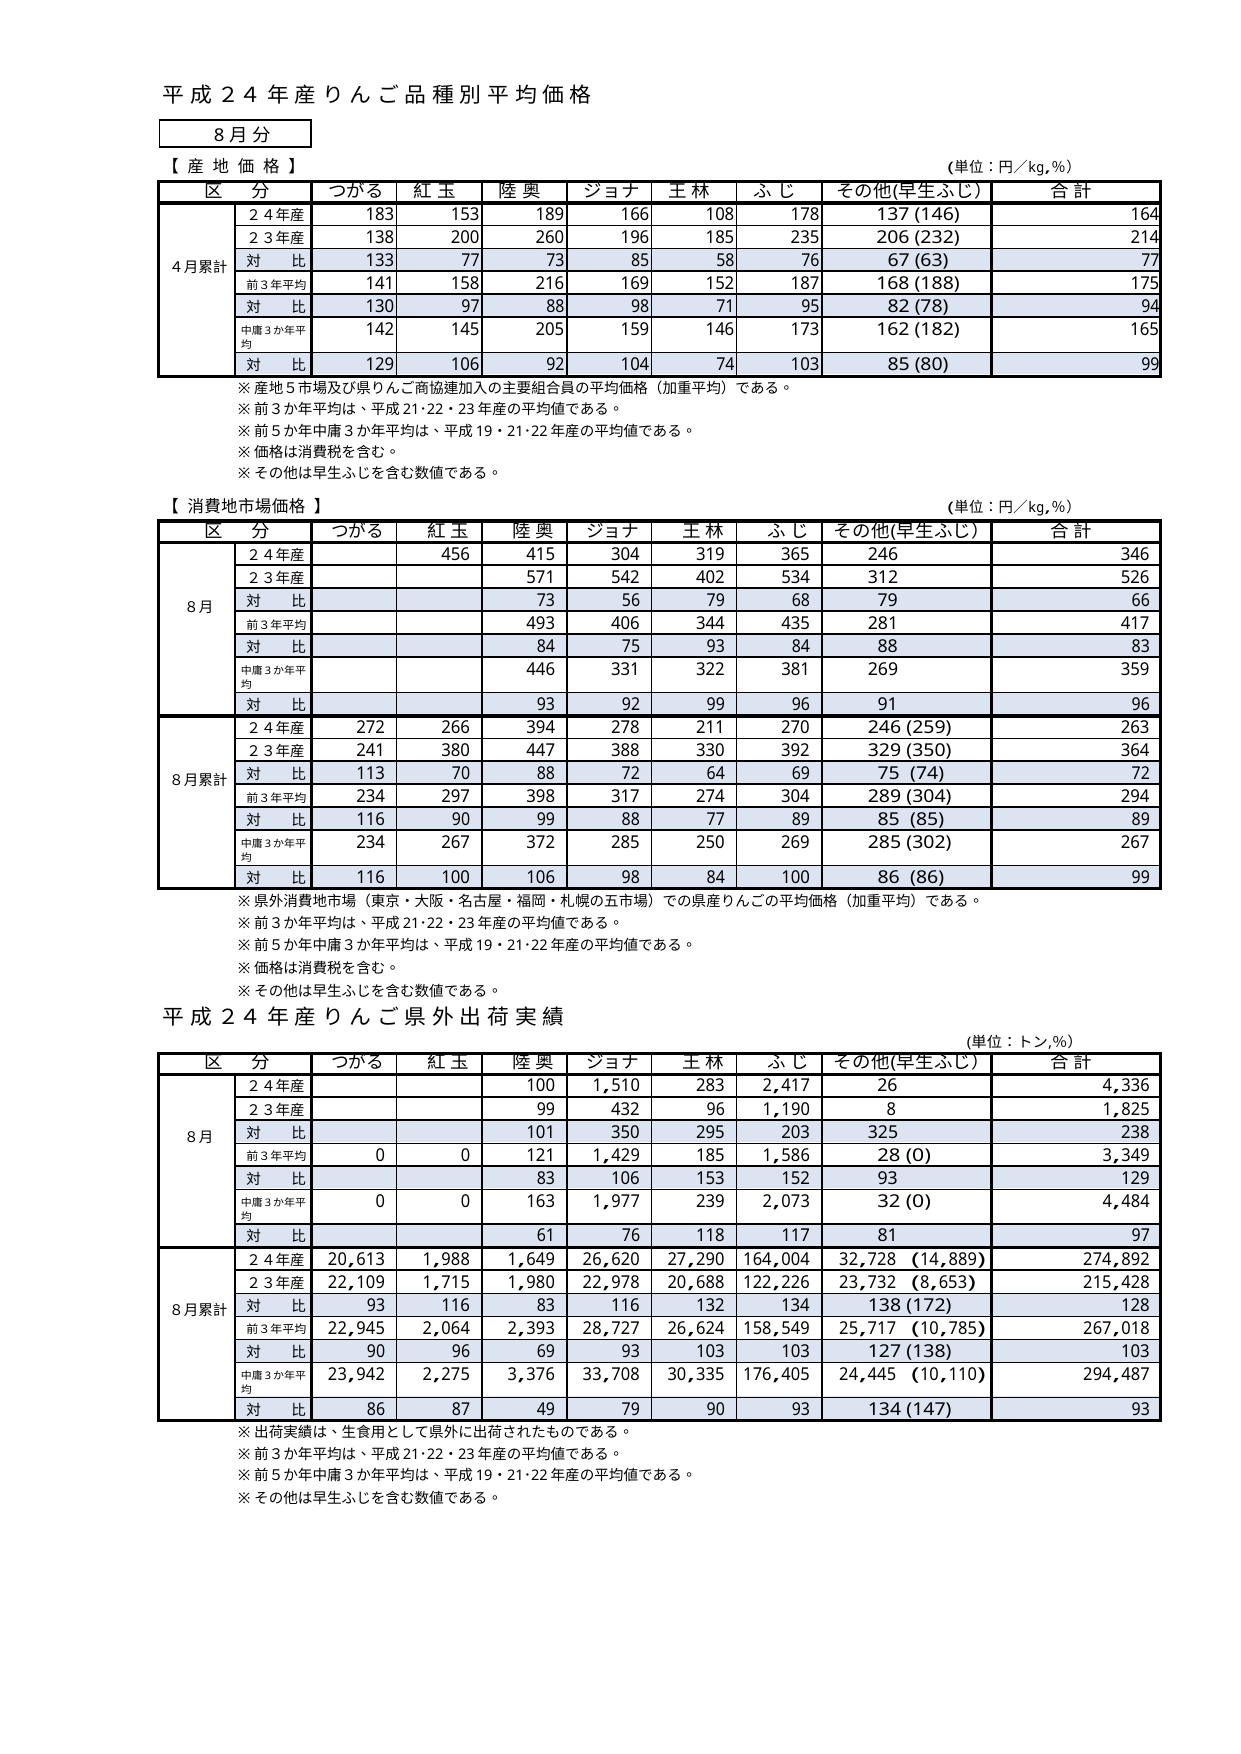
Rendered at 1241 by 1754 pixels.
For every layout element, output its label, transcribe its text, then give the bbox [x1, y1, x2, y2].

table_cell 260 [483, 226, 566, 247]
table_cell 26,624 [652, 1317, 736, 1339]
text 平 成 ２４ 年 産 り ん ご 県 外 出 荷 実 績 [162, 1002, 1178, 1031]
table_cell 79 [652, 589, 736, 610]
table_cell 前３年平均 [236, 272, 310, 293]
table_cell [313, 1225, 396, 1246]
table_cell 89 [737, 808, 821, 829]
table_cell 134 [737, 1294, 821, 1316]
table_cell 183 [313, 205, 396, 224]
table_cell 71 [652, 295, 736, 316]
table_cell 58 [652, 249, 736, 270]
table_cell 162 (182) [823, 318, 990, 352]
table_cell 92 [568, 693, 651, 714]
text ※ 前５か年中庸３か年平均は、平成19・21･22年産の平均値である。 [238, 935, 1178, 955]
table_cell 0 [397, 1190, 481, 1223]
table_cell [397, 1098, 481, 1119]
table_cell 対 比 [236, 1121, 310, 1142]
table_cell 20,688 [652, 1271, 736, 1292]
table_cell 346 [993, 544, 1159, 564]
table_cell 127 (138) [823, 1340, 990, 1362]
table_cell 239 [652, 1190, 736, 1223]
table_cell 137 (146) [823, 205, 990, 224]
table_cell ８月 [160, 1076, 234, 1246]
table_cell 96 [993, 693, 1159, 714]
table_header その他(早生ふじ） [823, 523, 990, 541]
table_cell 2,393 [483, 1317, 566, 1339]
table_cell ８月 [160, 544, 234, 714]
table_cell 122,226 [737, 1271, 821, 1292]
table_cell 108 [652, 205, 736, 224]
table_cell 269 [823, 658, 990, 692]
table_cell 322 [652, 658, 736, 692]
table_cell 234 [313, 785, 396, 806]
table_cell 97 [397, 295, 481, 316]
table_cell ２４年産 [236, 544, 310, 564]
table_cell [397, 612, 481, 633]
table_cell 93 [737, 1398, 821, 1419]
table_header 合 計 [993, 523, 1159, 541]
table_cell 526 [993, 566, 1159, 587]
table_header つがる [313, 523, 396, 541]
table_header ジョナ [568, 1055, 651, 1072]
table_cell 163 [483, 1190, 566, 1223]
table_cell 66 [993, 589, 1159, 610]
table_header 陸 奥 [483, 1055, 566, 1072]
table_cell 93 [823, 1167, 990, 1188]
table_cell 185 [652, 1144, 736, 1165]
table_cell 325 [823, 1121, 990, 1142]
table_header つがる [313, 183, 396, 201]
table_cell 2,073 [737, 1190, 821, 1223]
table_cell ８月累計 [160, 1249, 234, 1419]
table_cell 176,405 [737, 1363, 821, 1396]
table_header ふ じ [737, 523, 821, 541]
table_cell 77 [652, 808, 736, 829]
table_cell 1,510 [568, 1076, 651, 1096]
table_cell 145 [397, 318, 481, 352]
table_cell 0 [313, 1144, 396, 1165]
table_cell 67 (63) [823, 249, 990, 270]
table_cell 61 [483, 1225, 566, 1246]
table_cell 344 [652, 612, 736, 633]
table_cell 215,428 [993, 1271, 1159, 1292]
table_header 陸 奥 [483, 183, 566, 201]
table_cell 297 [397, 785, 481, 806]
table_cell 対 比 [236, 866, 310, 887]
table_cell 331 [568, 658, 651, 692]
table_cell 304 [568, 544, 651, 564]
table_cell 69 [737, 762, 821, 783]
table_cell 22,978 [568, 1271, 651, 1292]
table_cell 168 (188) [823, 272, 990, 293]
table_cell 267 [397, 831, 481, 864]
table_cell 93 [313, 1294, 396, 1316]
table_cell 542 [568, 566, 651, 587]
table_cell [313, 693, 396, 714]
table_cell 380 [397, 739, 481, 760]
table_cell 98 [568, 866, 651, 887]
table_cell 493 [483, 612, 566, 633]
table_cell 95 [737, 295, 821, 316]
text ※ 県外消費地市場（東京・大阪・名古屋・福岡・札幌の五市場）での県産りんごの平均価格（加重平均）である。 [238, 890, 1178, 910]
table_cell 272 [313, 718, 396, 737]
table_cell 189 [483, 205, 566, 224]
table_cell 304 [737, 785, 821, 806]
table_header ふ じ [737, 183, 821, 201]
table_cell 93 [483, 693, 566, 714]
text ※ 出荷実績は、生食用として県外に出荷されたものである。 [238, 1422, 1178, 1442]
table_cell 73 [483, 589, 566, 610]
table_cell 77 [993, 249, 1159, 270]
table_header 紅 玉 [397, 183, 481, 201]
table_cell 33,708 [568, 1363, 651, 1396]
table_cell 100 [483, 1076, 566, 1096]
table_cell [313, 544, 396, 564]
text ※ 前３か年平均は、平成21･22・23年産の平均値である。 [238, 913, 1178, 933]
table_header ふ じ [737, 1055, 821, 1072]
table_cell 281 [823, 612, 990, 633]
table_cell 319 [652, 544, 736, 564]
table_cell 24,445 (10,110) [823, 1363, 990, 1396]
table_cell 103 [652, 1340, 736, 1362]
table_cell ８月累計 [160, 718, 234, 887]
table_cell 187 [737, 272, 821, 293]
table_cell 対 比 [236, 353, 310, 374]
table_header その他(早生ふじ） [823, 1055, 990, 1072]
table_cell 435 [737, 612, 821, 633]
table_cell [397, 1225, 481, 1246]
table_cell 106 [397, 353, 481, 374]
table_cell 173 [737, 318, 821, 352]
table_cell 99 [993, 353, 1159, 374]
table_header 王 林 [652, 183, 736, 201]
table_cell 118 [652, 1225, 736, 1246]
table_cell [397, 589, 481, 610]
table_cell 23,732 (8,653) [823, 1271, 990, 1292]
table_cell 294,487 [993, 1363, 1159, 1396]
table_cell 128 [993, 1294, 1159, 1316]
table_cell 23,942 [313, 1363, 396, 1396]
table_cell 中庸3か年平均 [236, 1363, 310, 1396]
table_cell 2,417 [737, 1076, 821, 1096]
table_cell 前３年平均 [236, 785, 310, 806]
table_cell 285 (302) [823, 831, 990, 864]
table_cell 116 [568, 1294, 651, 1316]
table_cell 274,892 [993, 1249, 1159, 1269]
table_cell 101 [483, 1121, 566, 1142]
text ※ その他は早生ふじを含む数値である。 [238, 981, 1178, 1001]
table_cell 164 [993, 205, 1159, 224]
table_cell [397, 693, 481, 714]
table_cell 216 [483, 272, 566, 293]
table_cell 99 [483, 808, 566, 829]
table_cell 83 [483, 1167, 566, 1188]
table_cell 前３年平均 [236, 1144, 310, 1165]
table_cell 1,988 [397, 1249, 481, 1269]
table_cell 72 [993, 762, 1159, 783]
table_cell 133 [313, 249, 396, 270]
table_cell 70 [397, 762, 481, 783]
table_cell 447 [483, 739, 566, 760]
table_cell 対 比 [236, 1340, 310, 1362]
table_cell ２４年産 [236, 1249, 310, 1269]
table_cell 96 [397, 1340, 481, 1362]
table_cell 159 [568, 318, 651, 352]
text ※ 前５か年中庸３か年平均は、平成19・21･22年産の平均値である。 [238, 420, 1178, 440]
table_cell 81 [823, 1225, 990, 1246]
table_cell 1,977 [568, 1190, 651, 1223]
table_cell 294 [993, 785, 1159, 806]
table_cell 392 [737, 739, 821, 760]
table_cell 86 [313, 1398, 396, 1419]
table_cell 350 [568, 1121, 651, 1142]
text ※ 価格は消費税を含む。 [238, 442, 1178, 462]
table_cell 238 [993, 1121, 1159, 1142]
table_cell 対 比 [236, 295, 310, 316]
table_header ジョナ [568, 523, 651, 541]
table_cell 169 [568, 272, 651, 293]
table_cell 対 比 [236, 808, 310, 829]
table_cell 103 [737, 1340, 821, 1362]
table_cell ２４年産 [236, 718, 310, 737]
table_cell 138 (172) [823, 1294, 990, 1316]
table_cell 130 [313, 295, 396, 316]
table_cell 74 [652, 353, 736, 374]
table_header 区 分 [160, 1055, 310, 1072]
table_cell 85 (85) [823, 808, 990, 829]
text ※ その他は早生ふじを含む数値である。 [238, 1488, 1178, 1508]
table_cell 100 [397, 866, 481, 887]
table_cell 329 (350) [823, 739, 990, 760]
table_cell 28 (0) [823, 1144, 990, 1165]
table_header 合 計 [993, 1055, 1159, 1072]
table_cell 269 [737, 831, 821, 864]
table_cell 0 [313, 1190, 396, 1223]
table_cell 121 [483, 1144, 566, 1165]
table_cell [397, 1167, 481, 1188]
table_cell 406 [568, 612, 651, 633]
table_cell ２３年産 [236, 226, 310, 247]
table_cell 4,484 [993, 1190, 1159, 1223]
table_cell 446 [483, 658, 566, 692]
table_cell 中庸3か年平均 [236, 1190, 310, 1223]
table_cell 415 [483, 544, 566, 564]
table_cell 141 [313, 272, 396, 293]
table_cell [397, 1121, 481, 1142]
table_cell [397, 566, 481, 587]
table_cell 22,109 [313, 1271, 396, 1292]
table_cell 75 (74) [823, 762, 990, 783]
table_cell 185 [652, 226, 736, 247]
table_cell 113 [313, 762, 396, 783]
table_cell 266 [397, 718, 481, 737]
table_cell [397, 658, 481, 692]
table_cell 4,336 [993, 1076, 1159, 1096]
table_cell 対 比 [236, 762, 310, 783]
table_cell 270 [737, 718, 821, 737]
table_cell 64 [652, 762, 736, 783]
table_cell 278 [568, 718, 651, 737]
table_cell 1,980 [483, 1271, 566, 1292]
table_header 区 分 [160, 523, 310, 541]
table_cell 83 [993, 635, 1159, 656]
table_cell 79 [568, 1398, 651, 1419]
table_cell [397, 635, 481, 656]
table_cell 2,064 [397, 1317, 481, 1339]
table_cell 94 [993, 295, 1159, 316]
table_cell ２４年産 [236, 205, 310, 224]
table_cell 85 [568, 249, 651, 270]
table_cell ２３年産 [236, 1271, 310, 1292]
table_cell [313, 1121, 396, 1142]
table_header ジョナ [568, 183, 651, 201]
table_cell 534 [737, 566, 821, 587]
table_cell 28,727 [568, 1317, 651, 1339]
table_cell 99 [993, 866, 1159, 887]
table_cell 394 [483, 718, 566, 737]
table_cell 84 [652, 866, 736, 887]
table_cell 295 [652, 1121, 736, 1142]
table_cell 1,825 [993, 1098, 1159, 1119]
text ※ 価格は消費税を含む。 [238, 957, 1178, 977]
table_cell 205 [483, 318, 566, 352]
table_cell ２３年産 [236, 566, 310, 587]
table_cell 158 [397, 272, 481, 293]
table_cell 1,190 [737, 1098, 821, 1119]
table_cell 211 [652, 718, 736, 737]
table_cell 267,018 [993, 1317, 1159, 1339]
table_cell 中庸3か年平均 [236, 831, 310, 864]
table_cell 103 [737, 353, 821, 374]
table_cell 206 (232) [823, 226, 990, 247]
table_cell 69 [483, 1340, 566, 1362]
table_cell 129 [313, 353, 396, 374]
table_cell 274 [652, 785, 736, 806]
table_cell 対 比 [236, 589, 310, 610]
table_cell 前３年平均 [236, 1317, 310, 1339]
table_cell 289 (304) [823, 785, 990, 806]
table_cell 99 [652, 693, 736, 714]
table_cell 76 [737, 249, 821, 270]
table_cell 200 [397, 226, 481, 247]
table_cell 88 [483, 762, 566, 783]
table_cell 79 [823, 589, 990, 610]
table_cell 398 [483, 785, 566, 806]
table_cell ２３年産 [236, 739, 310, 760]
table_cell 92 [483, 353, 566, 374]
table_cell 87 [397, 1398, 481, 1419]
table_cell 0 [397, 1144, 481, 1165]
table_cell [397, 1076, 481, 1096]
text 平 成 ２４ 年 産 り ん ご 品 種 別 平 均 価 格 [162, 80, 1178, 108]
table_cell 456 [397, 544, 481, 564]
table_cell 98 [568, 295, 651, 316]
table_cell [313, 612, 396, 633]
table_cell 3,349 [993, 1144, 1159, 1165]
text ※ 前５か年中庸３か年平均は、平成19・21･22年産の平均値である。 [238, 1465, 1178, 1485]
table_cell [313, 1098, 396, 1119]
table_cell 146 [652, 318, 736, 352]
table_cell 165 [993, 318, 1159, 352]
table_cell 20,613 [313, 1249, 396, 1269]
text (単位：トン,％） [60, 1032, 1082, 1052]
table_cell 152 [737, 1167, 821, 1188]
table_cell 152 [652, 272, 736, 293]
table_cell 97 [993, 1225, 1159, 1246]
table_cell 116 [397, 1294, 481, 1316]
table_cell 359 [993, 658, 1159, 692]
table_cell 138 [313, 226, 396, 247]
table_cell 73 [483, 249, 566, 270]
table_cell 90 [397, 808, 481, 829]
table_cell 106 [483, 866, 566, 887]
table_cell 129 [993, 1167, 1159, 1188]
table_cell 84 [483, 635, 566, 656]
text 【 産 地 価 格 】 (単位：円／kg,％） [162, 115, 1178, 178]
table_cell 132 [652, 1294, 736, 1316]
table_cell 対 比 [236, 1294, 310, 1316]
table_cell 285 [568, 831, 651, 864]
table_cell 77 [397, 249, 481, 270]
table_cell 91 [823, 693, 990, 714]
table_cell 88 [568, 808, 651, 829]
table_cell 372 [483, 831, 566, 864]
table_cell 30,335 [652, 1363, 736, 1396]
table_cell 203 [737, 1121, 821, 1142]
table_cell 対 比 [236, 1167, 310, 1188]
table_cell [313, 635, 396, 656]
table_cell 88 [483, 295, 566, 316]
table_cell 90 [652, 1398, 736, 1419]
table_cell 246 (259) [823, 718, 990, 737]
table_cell 対 比 [236, 1225, 310, 1246]
table_cell 164,004 [737, 1249, 821, 1269]
table_cell 68 [737, 589, 821, 610]
table_cell 283 [652, 1076, 736, 1096]
table_cell 402 [652, 566, 736, 587]
table_cell 178 [737, 205, 821, 224]
table_cell 432 [568, 1098, 651, 1119]
table_cell 対 比 [236, 635, 310, 656]
table_cell 116 [313, 808, 396, 829]
table_cell 364 [993, 739, 1159, 760]
table_cell 235 [737, 226, 821, 247]
table_cell 246 [823, 544, 990, 564]
text ※ その他は早生ふじを含む数値である。 [238, 463, 1178, 483]
table_cell 117 [737, 1225, 821, 1246]
table_cell 250 [652, 831, 736, 864]
table_cell 93 [568, 1340, 651, 1362]
table_cell 330 [652, 739, 736, 760]
table_cell 22,945 [313, 1317, 396, 1339]
table_cell 153 [397, 205, 481, 224]
table_cell 1,429 [568, 1144, 651, 1165]
table_cell 93 [993, 1398, 1159, 1419]
text ※ 前３か年平均は、平成21･22・23年産の平均値である。 [238, 399, 1178, 419]
table_cell 86 (86) [823, 866, 990, 887]
table_cell [313, 566, 396, 587]
table_cell ２４年産 [236, 1076, 310, 1096]
table_cell 82 (78) [823, 295, 990, 316]
table_cell 8 [823, 1098, 990, 1119]
table_cell 32 (0) [823, 1190, 990, 1223]
table_header 王 林 [652, 523, 736, 541]
table_cell 103 [993, 1340, 1159, 1362]
table_cell 対 比 [236, 249, 310, 270]
table_cell 142 [313, 318, 396, 352]
table_cell 388 [568, 739, 651, 760]
table_cell 85 (80) [823, 353, 990, 374]
table_cell 89 [993, 808, 1159, 829]
table_cell 56 [568, 589, 651, 610]
table_cell 72 [568, 762, 651, 783]
table_cell 196 [568, 226, 651, 247]
table_cell 417 [993, 612, 1159, 633]
table_cell 32,728 (14,889) [823, 1249, 990, 1269]
table_cell 75 [568, 635, 651, 656]
text 【 消費地市場価格 】 (単位：円／kg,％） [162, 494, 1178, 517]
table_cell 317 [568, 785, 651, 806]
table_cell [313, 589, 396, 610]
table_cell 153 [652, 1167, 736, 1188]
table_cell 263 [993, 718, 1159, 737]
table_cell 267 [993, 831, 1159, 864]
table_cell 1,715 [397, 1271, 481, 1292]
table_header 陸 奥 [483, 523, 566, 541]
table_cell 88 [823, 635, 990, 656]
table_cell 2,275 [397, 1363, 481, 1396]
table_cell 241 [313, 739, 396, 760]
table_header 区 分 [160, 183, 310, 201]
table_cell ４月累計 [160, 205, 234, 374]
table_cell 25,717 (10,785) [823, 1317, 990, 1339]
table_cell 175 [993, 272, 1159, 293]
table_cell 26 [823, 1076, 990, 1096]
table_cell 214 [993, 226, 1159, 247]
table_cell 381 [737, 658, 821, 692]
table_cell 234 [313, 831, 396, 864]
text ※ 産地５市場及び県りんご商協連加入の主要組合員の平均価格（加重平均）である。 [238, 378, 1178, 397]
table_cell 1,586 [737, 1144, 821, 1165]
table_cell 166 [568, 205, 651, 224]
table_cell 3,376 [483, 1363, 566, 1396]
table_header その他(早生ふじ） [823, 183, 990, 201]
table_cell 116 [313, 866, 396, 887]
table_cell [313, 1076, 396, 1096]
table_cell 104 [568, 353, 651, 374]
text ※ 前３か年平均は、平成21･22・23年産の平均値である。 [238, 1444, 1178, 1463]
table_cell 83 [483, 1294, 566, 1316]
table_cell 90 [313, 1340, 396, 1362]
table_cell 84 [737, 635, 821, 656]
table_cell 106 [568, 1167, 651, 1188]
table_cell 対 比 [236, 1398, 310, 1419]
table_cell ２３年産 [236, 1098, 310, 1119]
table_cell 158,549 [737, 1317, 821, 1339]
table_cell 前３年平均 [236, 612, 310, 633]
table_cell [313, 1167, 396, 1188]
table_cell 49 [483, 1398, 566, 1419]
table_cell 93 [652, 635, 736, 656]
table_cell 365 [737, 544, 821, 564]
table_cell 312 [823, 566, 990, 587]
table_cell 99 [483, 1098, 566, 1119]
table_cell 対 比 [236, 693, 310, 714]
table_cell 571 [483, 566, 566, 587]
table_cell 1,649 [483, 1249, 566, 1269]
table_cell 26,620 [568, 1249, 651, 1269]
table_cell 中庸3か年平均 [236, 318, 310, 352]
table_header 紅 玉 [397, 1055, 481, 1072]
table_header 紅 玉 [397, 523, 481, 541]
table_cell 76 [568, 1225, 651, 1246]
table_header つがる [313, 1055, 396, 1072]
table_header 王 林 [652, 1055, 736, 1072]
table_cell 134 (147) [823, 1398, 990, 1419]
table_cell 中庸3か年平均 [236, 658, 310, 692]
table_cell [313, 658, 396, 692]
table_header 合 計 [993, 183, 1159, 201]
table_cell 96 [737, 693, 821, 714]
table_cell 96 [652, 1098, 736, 1119]
table_cell 100 [737, 866, 821, 887]
table_cell 27,290 [652, 1249, 736, 1269]
